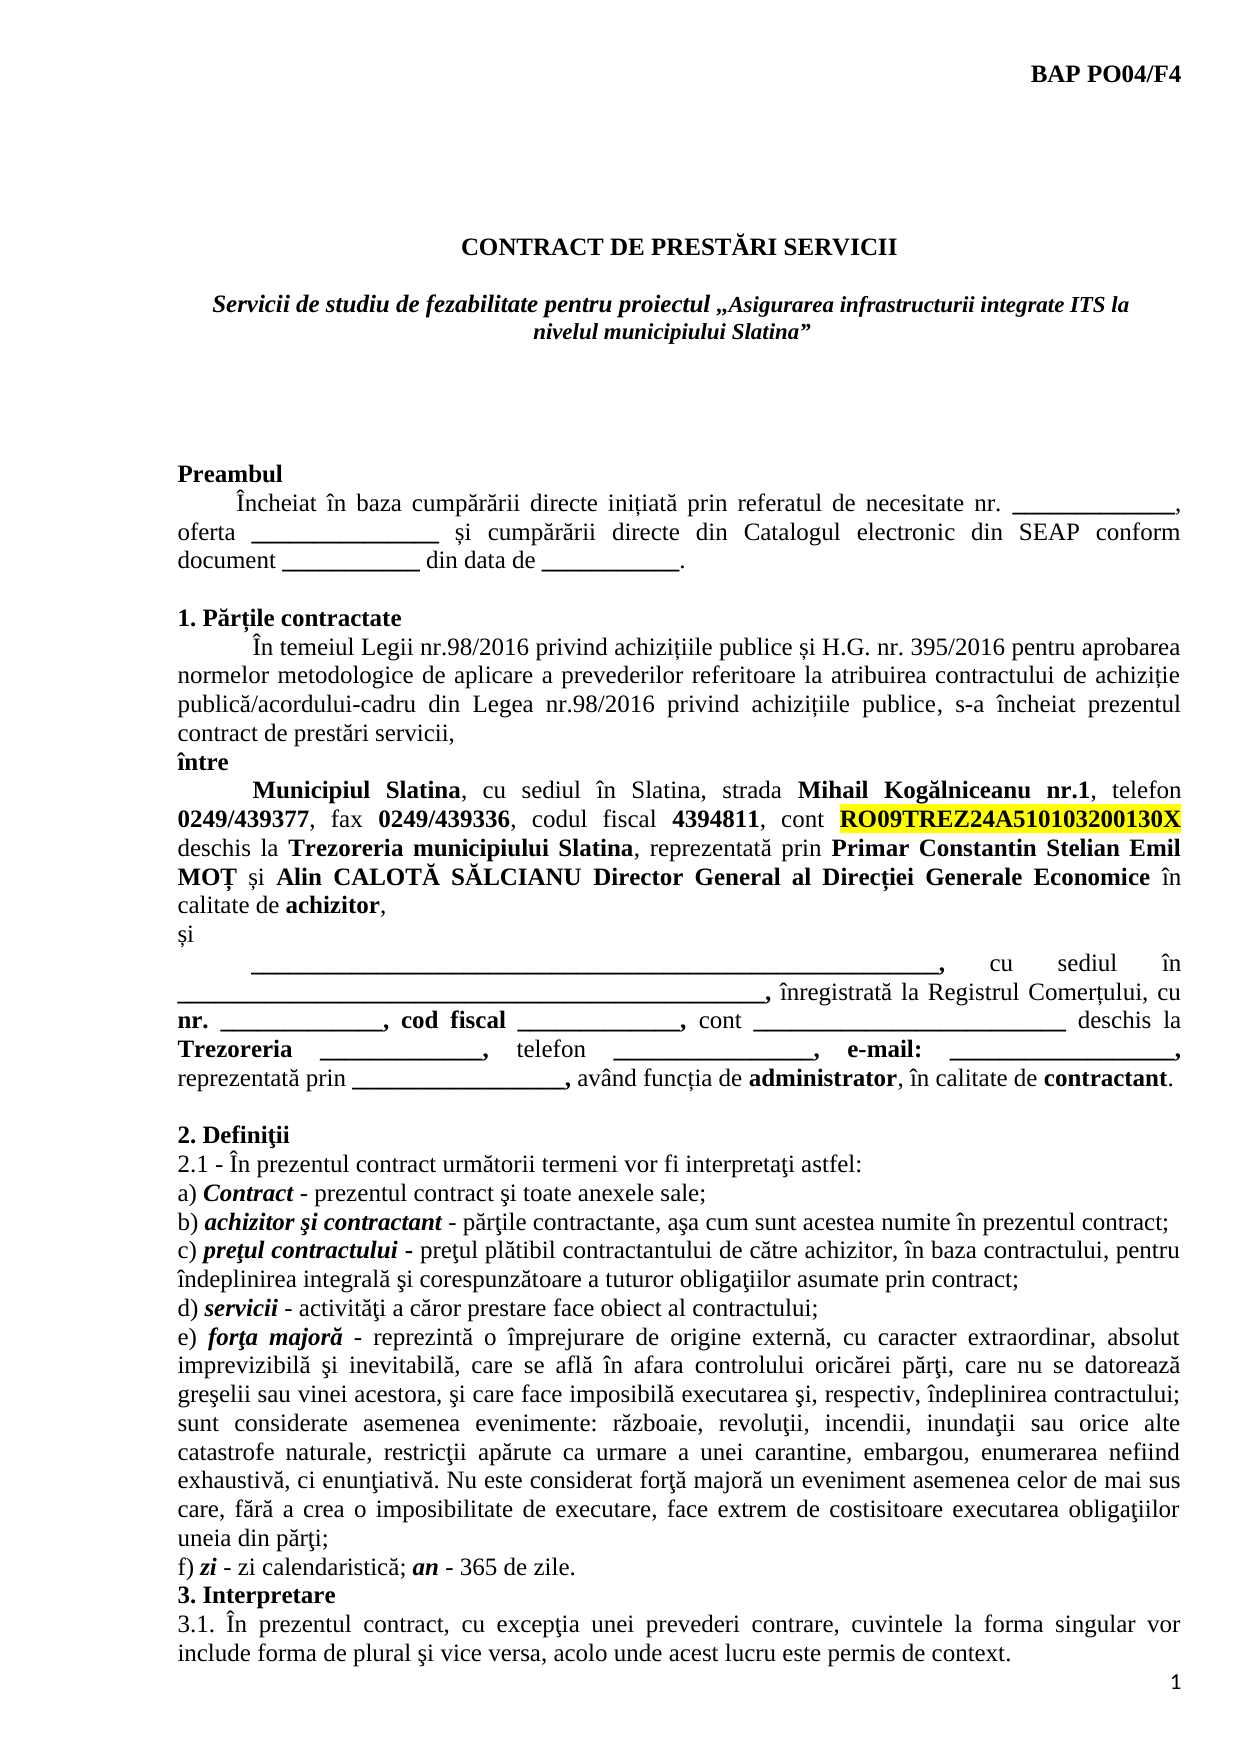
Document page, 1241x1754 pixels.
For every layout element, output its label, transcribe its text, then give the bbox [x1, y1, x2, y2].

text 3.1. În prezentul contract, cu excepţia unei prevederi contrare, cuvintele la forma singular vor include forma de plural şi vice versa, acolo unde acest lucru este permis de context. [177, 1609, 1181, 1667]
text și [177, 919, 1181, 948]
text CONTRACT DE PRESTĂRI SERVICII [177, 232, 1181, 260]
text c) preţul contractului - preţul plătibil contractantului de către achizitor, în baza contractului, pentru îndeplinirea integrală şi corespunzătoare a tuturor obligaţiilor asumate prin contract; [177, 1235, 1181, 1293]
text d) servicii - activităţi a căror prestare face obiect al contractului; [177, 1293, 1181, 1322]
text _______________________________________________________, cu sediul în _______________________________________________, înregistrată la Registrul Comerțului, cu nr. _____________, cod fiscal _____________, cont _________________________ deschis la Trezoreria _____________, telefon ________________, e-mail: __________________, reprezentată prin _________________, având funcția de administrator, în calitate de contractant. [177, 948, 1181, 1092]
text BAP PO04/F4 [177, 59, 1181, 88]
text e) forţa majoră - reprezintă o împrejurare de origine externă, cu caracter extraordinar, absolut imprevizibilă şi inevitabilă, care se află în afara controlului oricărei părţi, care nu se datorează greşelii sau vinei acestora, şi care face imposibilă executarea şi, respectiv, îndeplinirea contractului; sunt considerate asemenea evenimente: războaie, revoluţii, incendii, inundaţii sau orice alte catastrofe naturale, restricţii apărute ca urmare a unei carantine, embargou, enumerarea nefiind exhaustivă, ci enunţiativă. Nu este considerat forţă majoră un eveniment asemenea celor de mai sus care, fără a crea o imposibilitate de executare, face extrem de costisitoare executarea obligaţiilor uneia din părţi; [177, 1322, 1181, 1552]
text b) achizitor şi contractant - părţile contractante, aşa cum sunt acestea numite în prezentul contract; [177, 1207, 1181, 1235]
text Preambul [177, 459, 1181, 488]
text 3. Interpretare [177, 1580, 1181, 1609]
text 2. Definiţii [177, 1120, 1181, 1149]
text Servicii de studiu de fezabilitate pentru proiectul ,,Asigurarea infrastructurii integrate ITS la nivelul municipiului Slatina” [177, 289, 1167, 344]
text Municipiul Slatina, cu sediul în Slatina, strada Mihail Kogălniceanu nr.1, telefon 0249/439377, fax 0249/439336, codul fiscal 4394811, cont RO09TREZ24A510103200130X deschis la Trezoreria municipiului Slatina, reprezentată prin Primar Constantin Stelian Emil MOȚ și Alin CALOTĂ SĂLCIANU Director General al Direcției Generale Economice în calitate de achizitor, [177, 775, 1181, 919]
text între [177, 747, 1181, 775]
text f) zi - zi calendaristică; an - 365 de zile. [177, 1552, 1181, 1580]
text În temeiul Legii nr.98/2016 privind achizițiile publice și H.G. nr. 395/2016 pentru aprobarea normelor metodologice de aplicare a prevederilor referitoare la atribuirea contractului de achiziție publică/acordului-cadru din Legea nr.98/2016 privind achizițiile publice, s-a încheiat prezentul contract de prestări servicii, [177, 632, 1181, 747]
text a) Contract - prezentul contract şi toate anexele sale; [177, 1178, 1181, 1207]
text Încheiat în baza cumpărării directe inițiată prin referatul de necesitate nr. _____________, oferta _______________ și cumpărării directe din Catalogul electronic din SEAP conform document ___________ din data de ___________. [177, 488, 1181, 574]
text 1. Părțile contractate [177, 603, 1181, 632]
text 2.1 - În prezentul contract următorii termeni vor fi interpretaţi astfel: [177, 1149, 1181, 1178]
